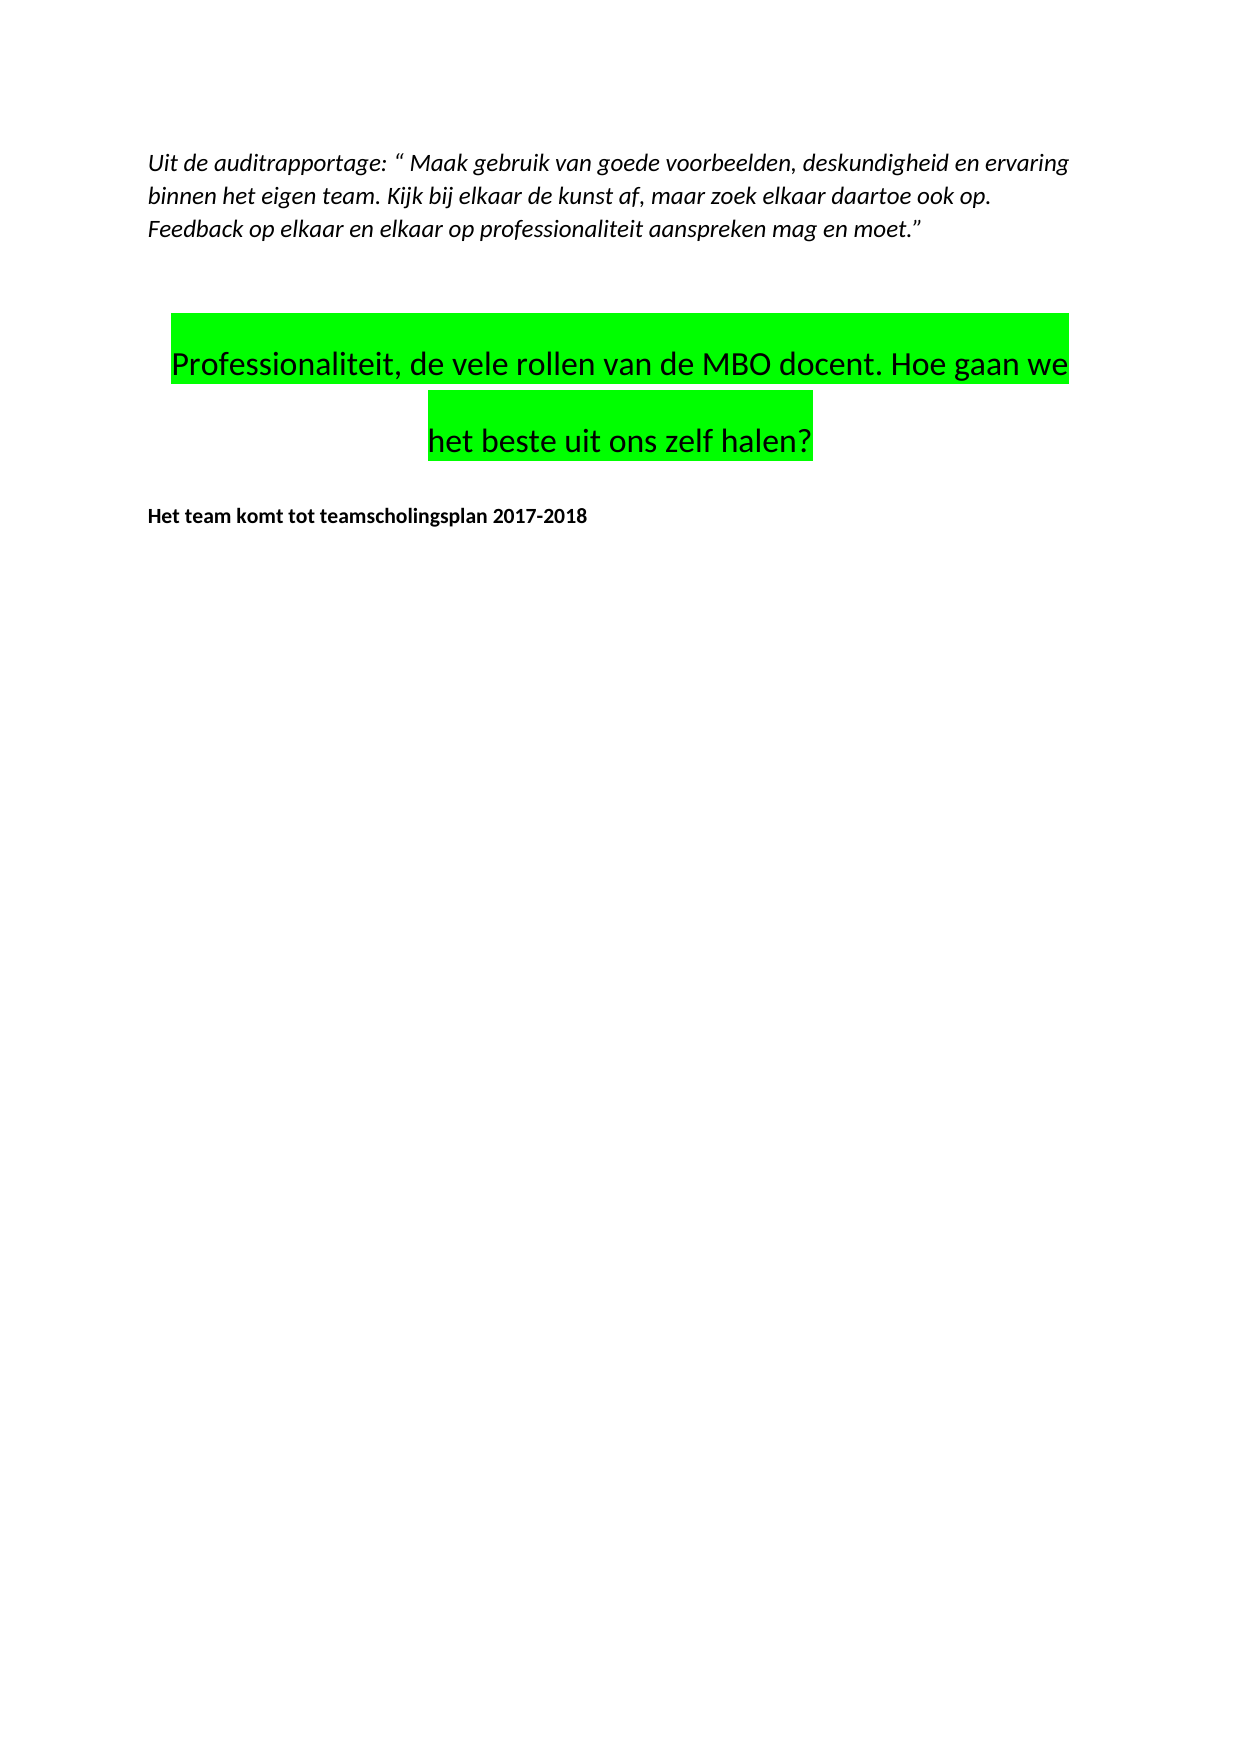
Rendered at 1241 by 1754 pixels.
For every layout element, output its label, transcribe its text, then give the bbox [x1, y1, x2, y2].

text Professionaliteit, de vele rollen van de MBO docent. Hoe gaan we het beste uit ons zelf halen? [148, 313, 1093, 461]
text Het team komt tot teamscholingsplan 2017-2018 [148, 483, 1093, 529]
text Uit de auditrapportage: “ Maak gebruik van goede voorbeelden, deskundigheid en ervaring binnen het eigen team. Kijk bij elkaar de kunst af, maar zoek elkaar daartoe ook op. Feedback op elkaar en elkaar op professionaliteit aanspreken mag en moet.” [148, 148, 1093, 244]
